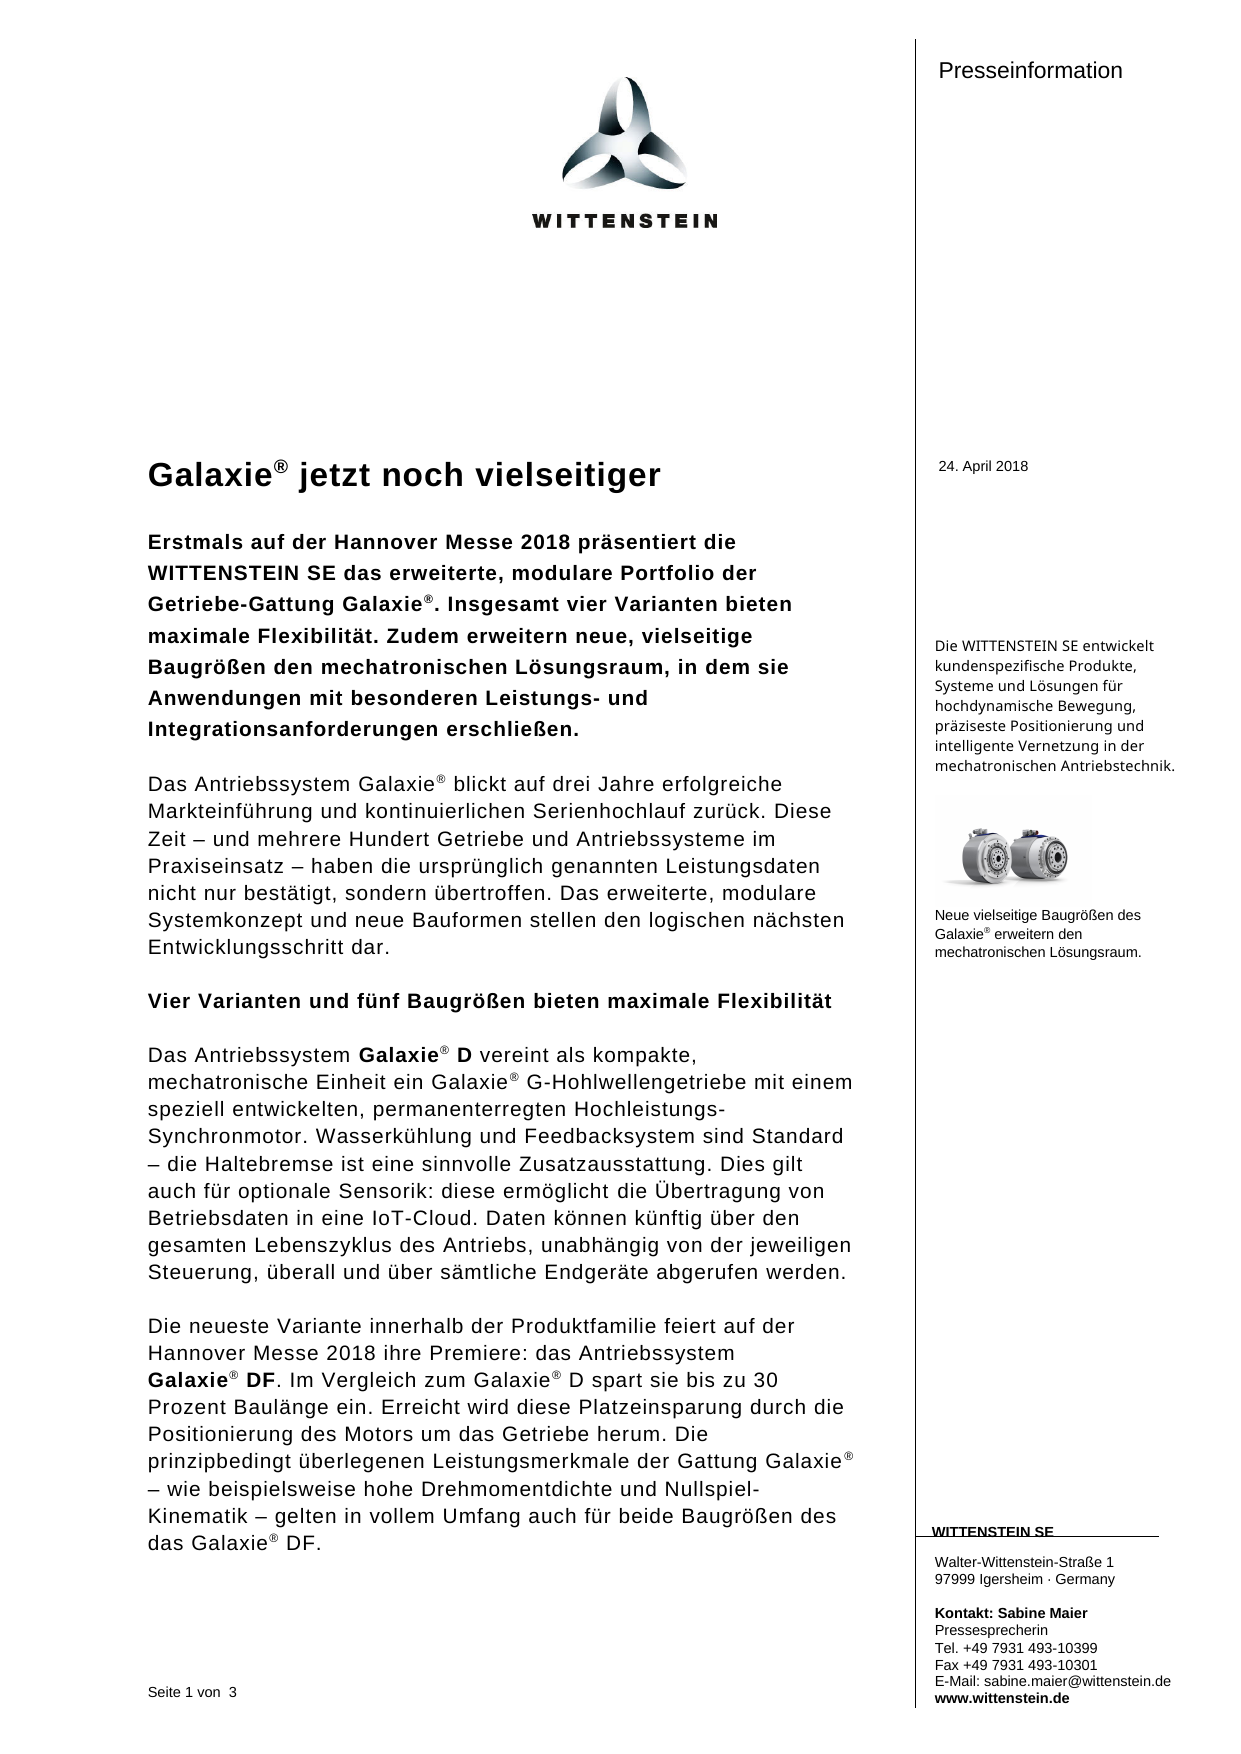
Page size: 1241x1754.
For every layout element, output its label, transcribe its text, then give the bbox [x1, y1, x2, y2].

picture [532, 77, 717, 228]
text Das Antriebssystem Galaxie® blickt auf drei Jahre erfolgreiche Markteinführung und kontinuierlichen Serienhochlauf zurück. Diese Zeit – und mehrere Hundert Getriebe und Antriebssysteme im Praxiseinsatz – haben die ursprünglich genannten Leistungsdaten nicht nur bestätigt, sondern übertroffen. Das erweiterte, modulare Systemkonzept und neue Bauformen stellen den logischen nächsten Entwicklungsschritt dar. [148, 770, 856, 960]
text Vier Varianten und fünf Baugrößen bieten maximale Flexibilität [148, 987, 856, 1014]
text Die neueste Variante innerhalb der Produktfamilie feiert auf der Hannover Messe 2018 ihre Premiere: das Antriebssystem Galaxie® DF. Im Vergleich zum Galaxie® D spart sie bis zu 30 Prozent Baulänge ein. Erreicht wird diese Platzeinsparung durch die Positionierung des Motors um das Getriebe herum. Die prinzipbedingt überlegenen Leistungsmerkmale der Gattung Galaxie® – wie beispielsweise hohe Drehmomentdichte und Nullspiel-Kinematik – gelten in vollem Umfang auch für beide Baugrößen des das Galaxie® DF. [148, 1312, 856, 1556]
text Das Antriebssystem Galaxie® D vereint als kompakte, mechatronische Einheit ein Galaxie® G-Hohlwellengetriebe mit einem speziell entwickelten, permanenterregten Hochleistungs-Synchronmotor. Wasserkühlung und Feedbacksystem sind Standard – die Haltebremse ist eine sinnvolle Zusatzausstattung. Dies gilt auch für optionale Sensorik: diese ermöglicht die Übertragung von Betriebsdaten in eine IoT-Cloud. Daten können künftig über den gesamten Lebenszyklus des Antriebs, unabhängig von der jeweiligen Steuerung, überall und über sämtliche Endgeräte abgerufen werden. [148, 1041, 856, 1285]
picture [934, 795, 1093, 907]
text Erstmals auf der Hannover Messe 2018 präsentiert die WITTENSTEIN SE das erweiterte, modulare Portfolio der Getriebe-Gattung Galaxie®. Insgesamt vier Varianten bieten maximale Flexibilität. Zudem erweitern neue, vielseitige Baugrößen den mechatronischen Lösungsraum, in dem sie Anwendungen mit besonderen Leistungs- und Integrationsanforderungen erschließen. [148, 524, 856, 743]
text Galaxie® jetzt noch vielseitiger [148, 462, 856, 493]
